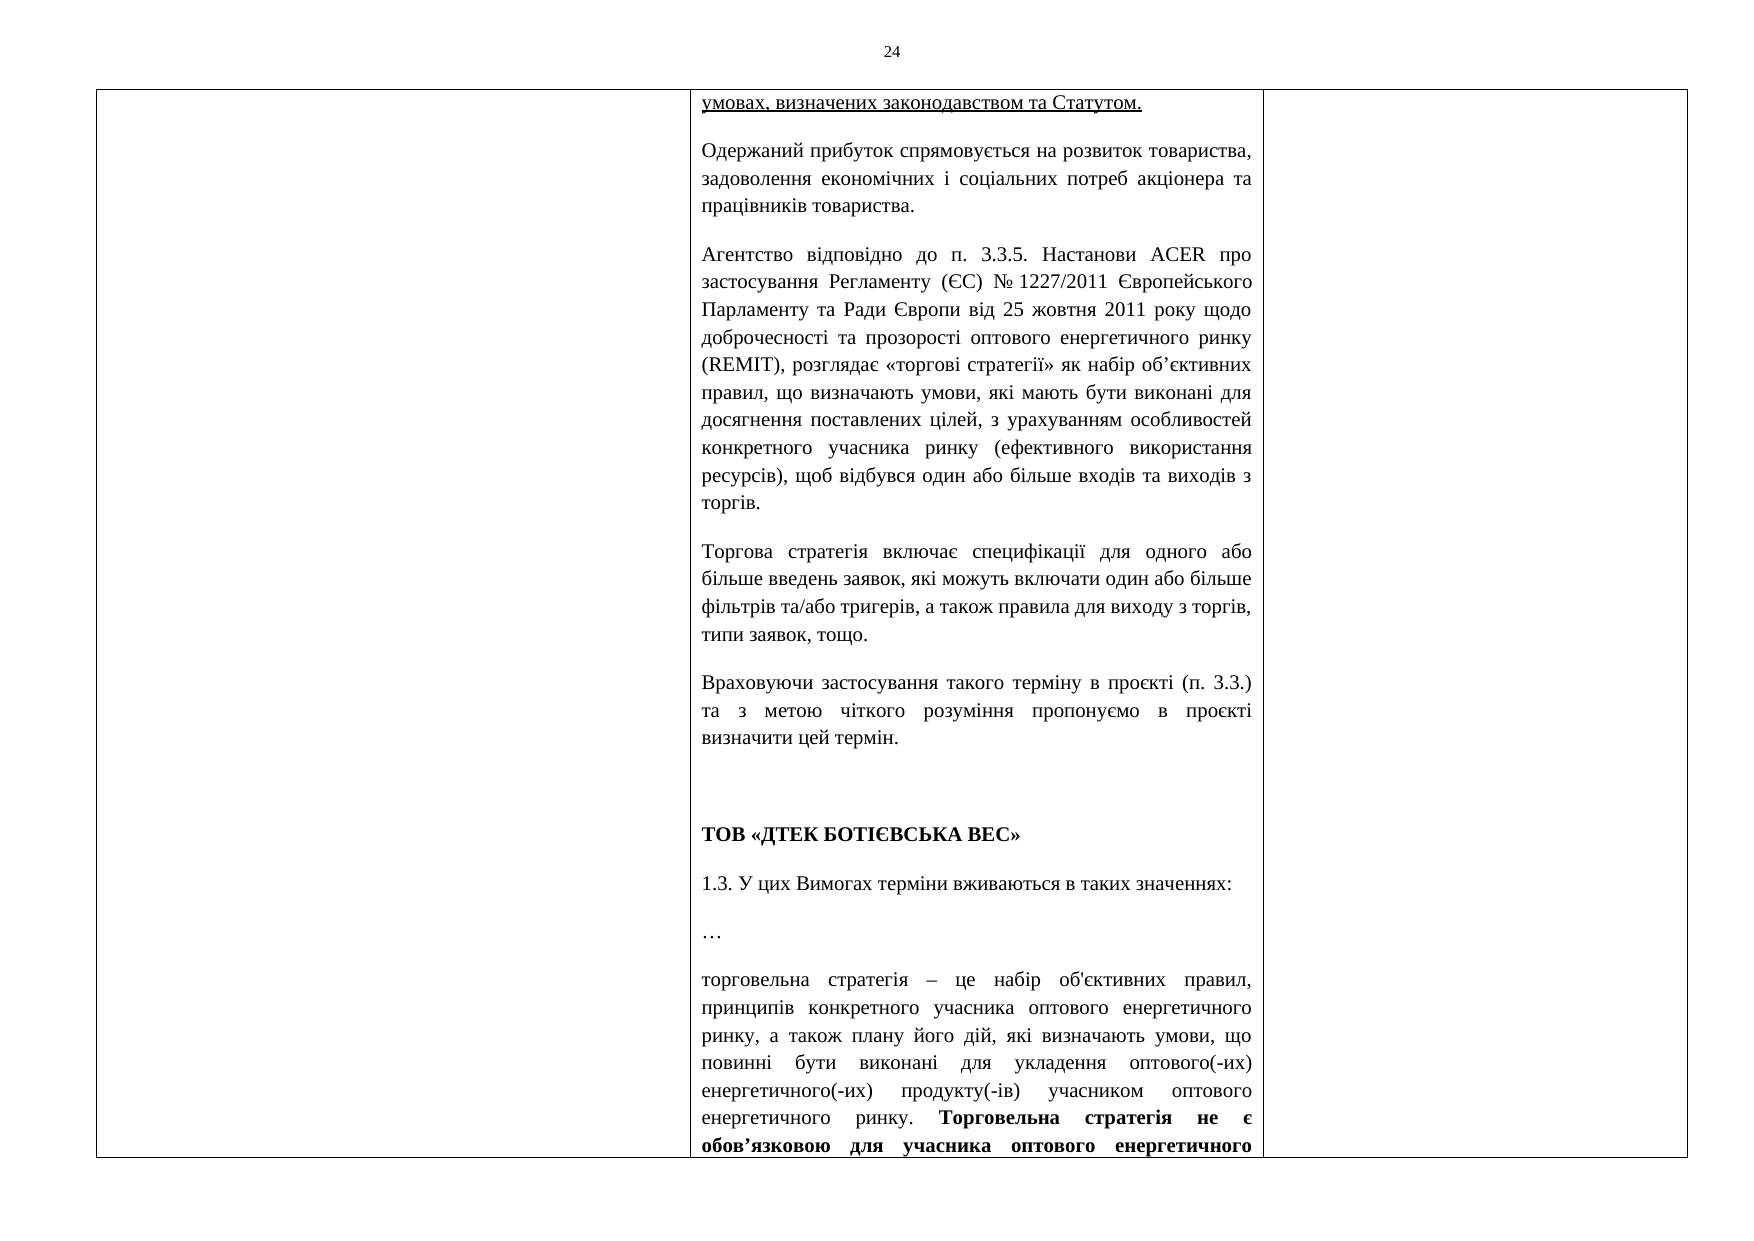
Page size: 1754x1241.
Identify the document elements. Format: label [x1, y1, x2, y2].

table_cell [97, 90, 690, 1157]
table_cell [1264, 90, 1687, 1157]
table_cell [691, 90, 1263, 1157]
